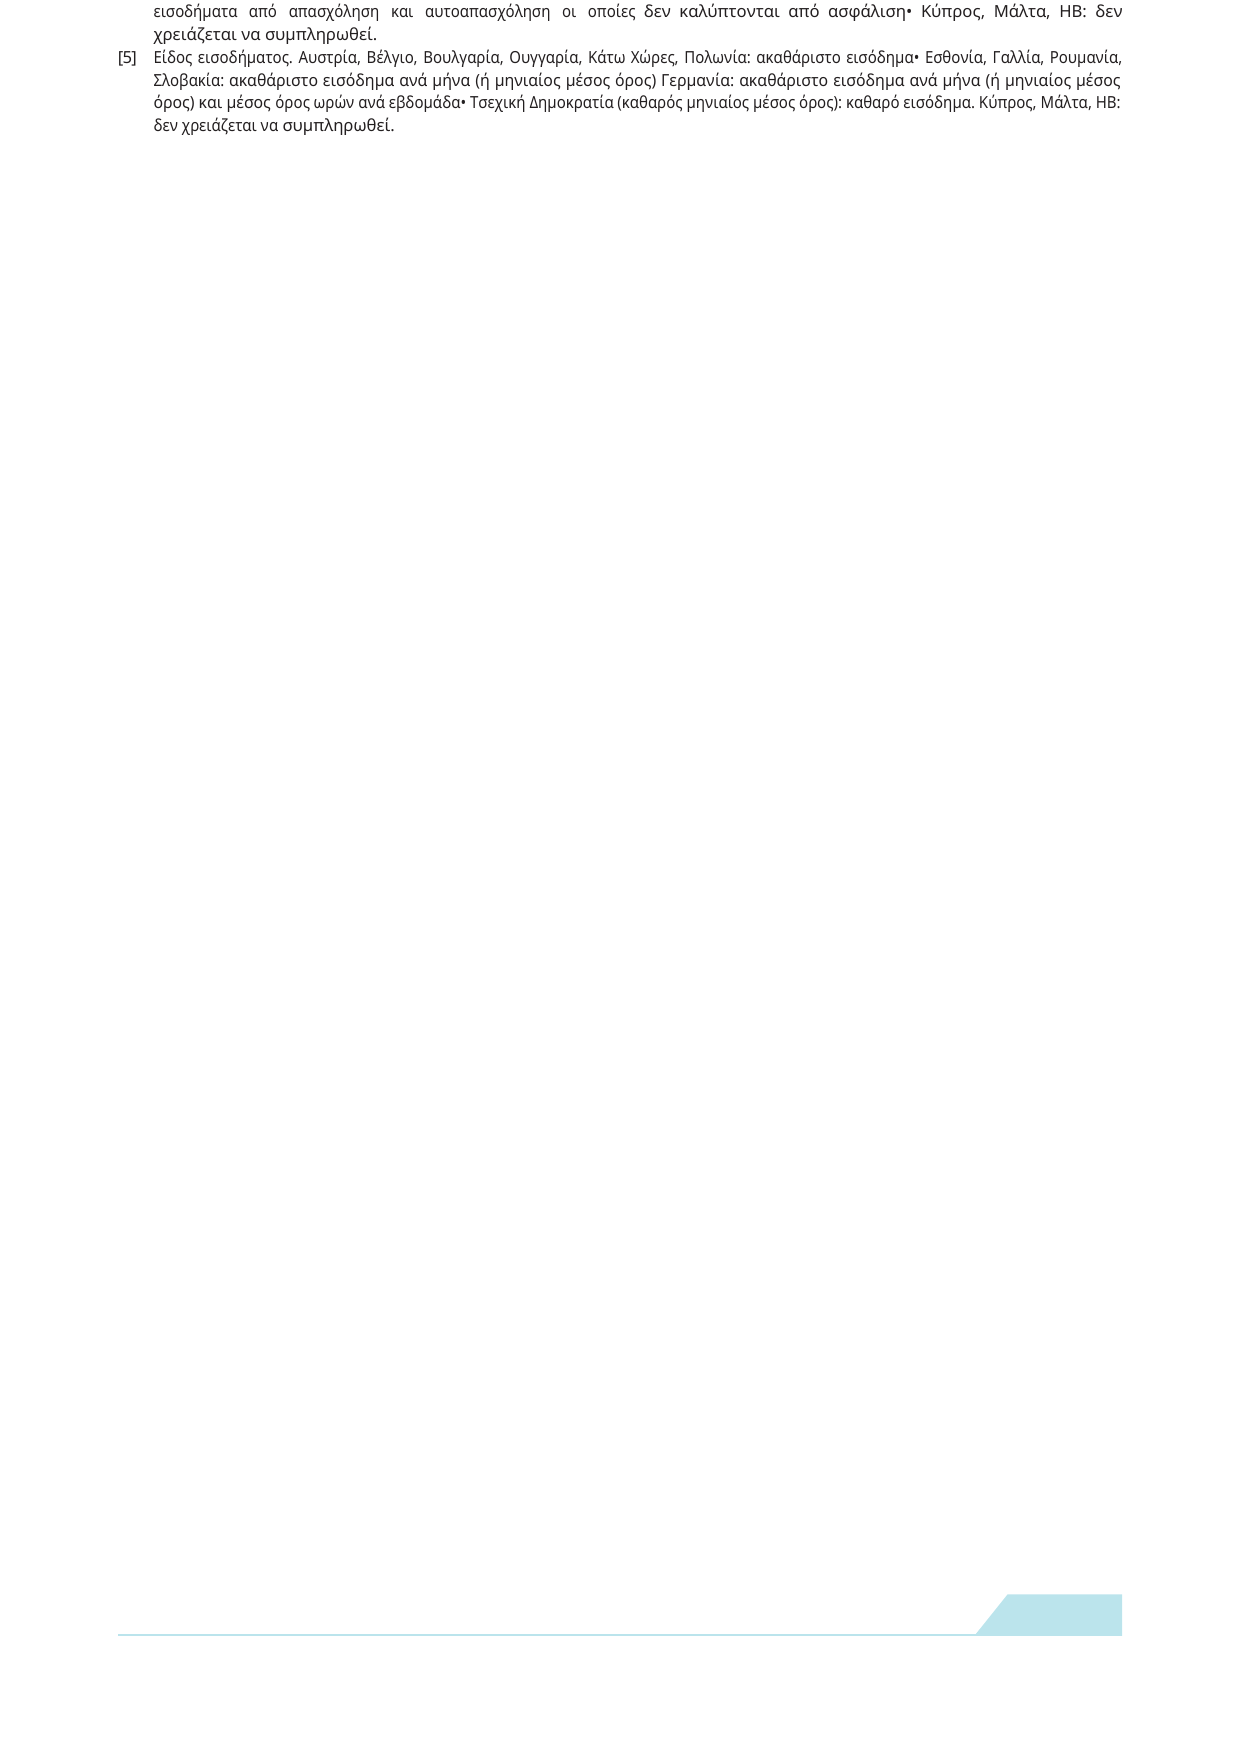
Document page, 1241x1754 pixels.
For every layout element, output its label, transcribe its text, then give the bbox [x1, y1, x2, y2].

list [118, 0, 1122, 45]
list Είδος εισοδήματος. Αυστρία, Βέλγιο, Βουλγαρία, Ουγγαρία, Κάτω Χώρες, Πολωνία: ακαθάριστο εισόδημα• Εσθονία, Γαλλία, Ρουμανία, Σλοβακία: ακαθάριστο εισόδημα ανά μήνα (ή μηνιαίος μέσος όρος) Γερμανία: ακαθάριστο εισόδημα ανά μήνα (ή μηνιαίος μέσος όρος) και μέσος όρος ωρών ανά εβδομάδα• Τσεχική Δημοκρατία (καθαρός μηνιαίος μέσος όρος): καθαρό εισόδημα. Κύπρος, Μάλτα, ΗΒ: δεν χρειάζεται να συμπληρωθεί. [118, 45, 1122, 136]
